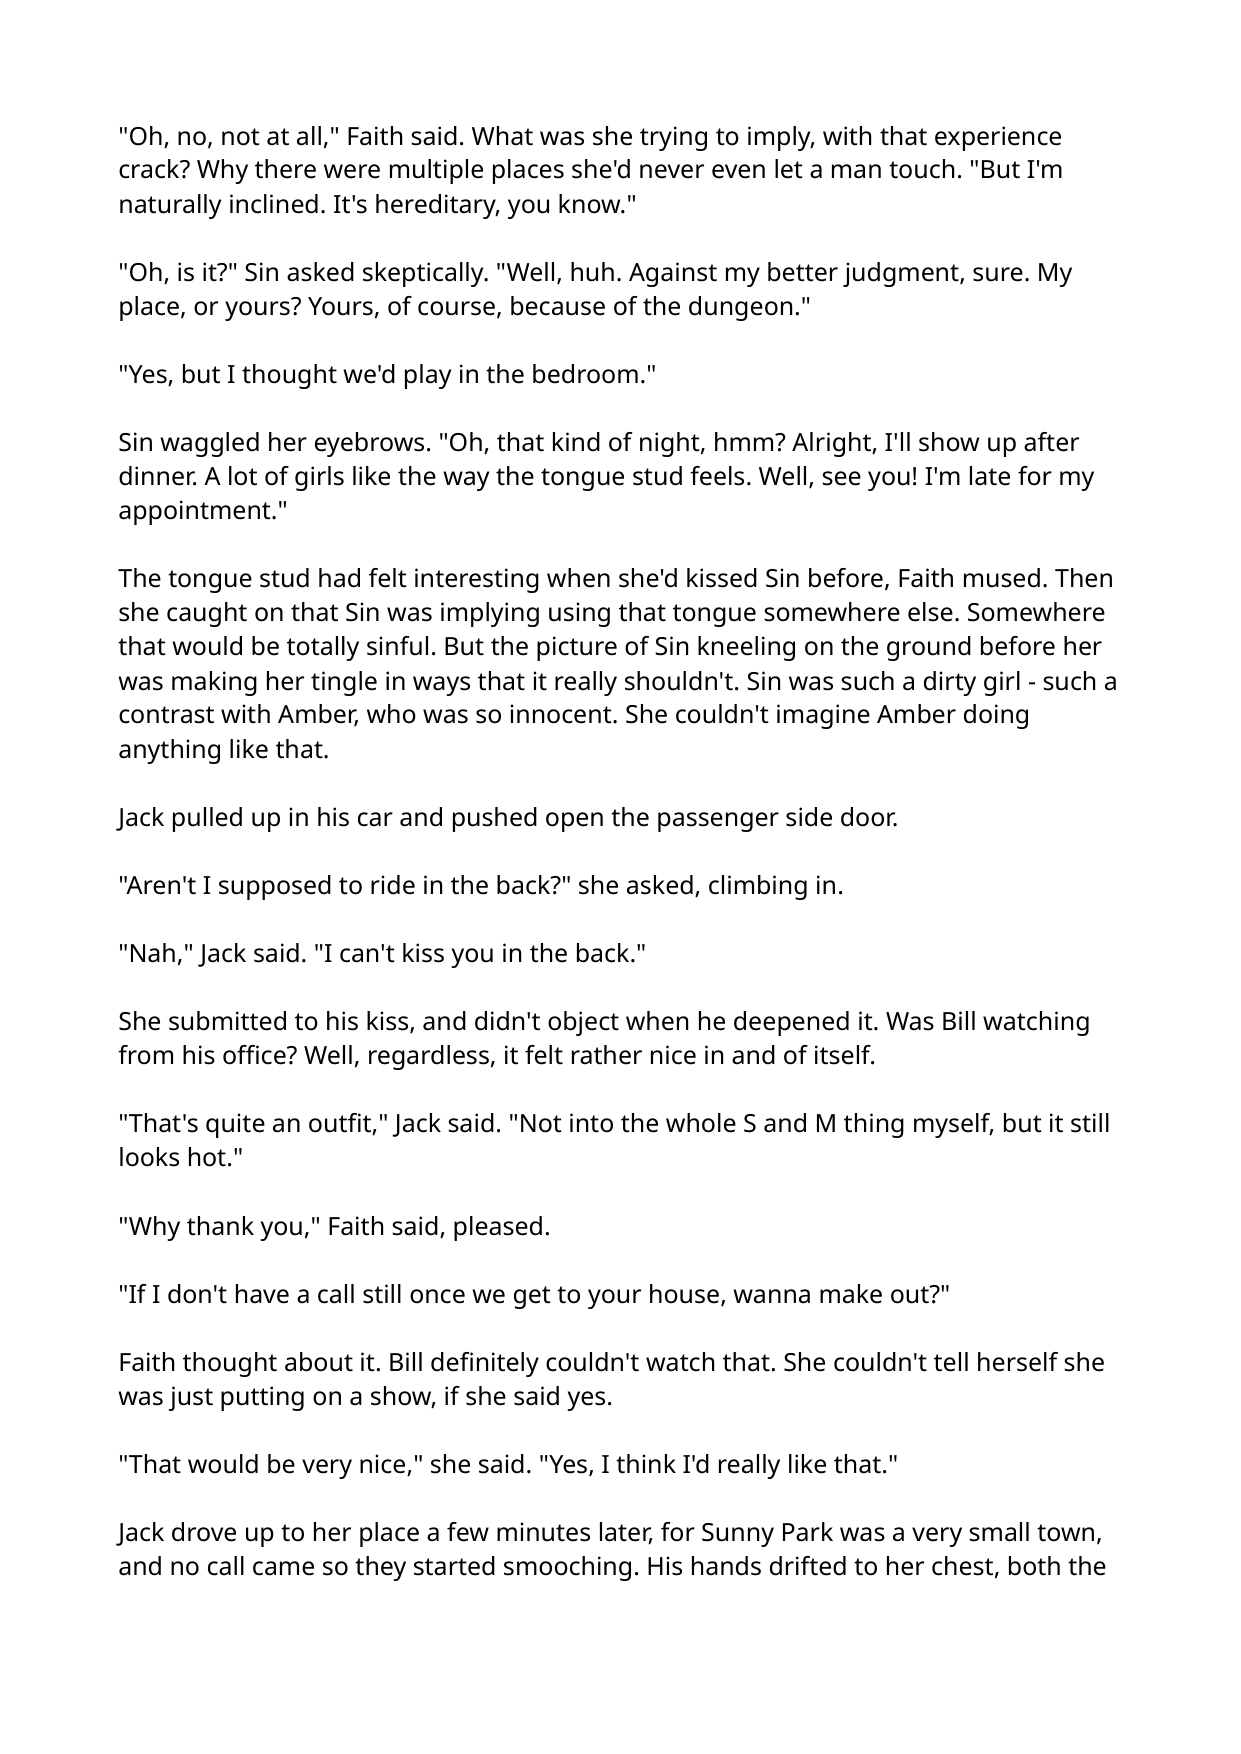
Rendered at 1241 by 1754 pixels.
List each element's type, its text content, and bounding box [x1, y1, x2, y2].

text "That would be very nice," she said. "Yes, I think I'd really like that." [118, 1447, 1122, 1481]
text "Yes, but I thought we'd play in the bedroom." [118, 357, 1122, 391]
text She submitted to his kiss, and didn't object when he deepened it. Was Bill watching from his office? Well, regardless, it felt rather nice in and of itself. [118, 1004, 1122, 1072]
text "If I don't have a call still once we get to your house, wanna make out?" [118, 1276, 1122, 1310]
text Sin waggled her eyebrows. "Oh, that kind of night, hmm? Alright, I'll show up after dinner. A lot of girls like the way the tongue stud feels. Well, see you! I'm late for my appointment." [118, 425, 1122, 527]
text "Aren't I supposed to ride in the back?" she asked, climbing in. [118, 867, 1122, 902]
text Jack pulled up in his car and pushed open the passenger side door. [118, 799, 1122, 833]
text "Oh, is it?" Sin asked skeptically. "Well, huh. Against my better judgment, sure. My place, or yours? Yours, of course, because of the dungeon." [118, 254, 1122, 322]
text "That's quite an outfit," Jack said. "Not into the whole S and M thing myself, but it still looks hot." [118, 1106, 1122, 1174]
text "Oh, no, not at all," Faith said. What was she trying to imply, with that experience crack? Why there were multiple places she'd never even let a man touch. "But I'm naturally inclined. It's hereditary, you know." [118, 118, 1122, 220]
text "Why thank you," Faith said, pleased. [118, 1208, 1122, 1242]
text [118, 1515, 1122, 1583]
text The tongue stud had felt interesting when she'd kissed Sin before, Faith mused. Then she caught on that Sin was implying using that tongue somewhere else. Somewhere that would be totally sinful. But the picture of Sin kneeling on the ground before her was making her tingle in ways that it really shouldn't. Sin was such a dirty girl - such a contrast with Amber, who was so innocent. She couldn't imagine Amber doing anything like that. [118, 561, 1122, 765]
text "Nah," Jack said. "I can't kiss you in the back." [118, 936, 1122, 970]
text Faith thought about it. Bill definitely couldn't watch that. She couldn't tell herself she was just putting on a show, if she said yes. [118, 1344, 1122, 1412]
